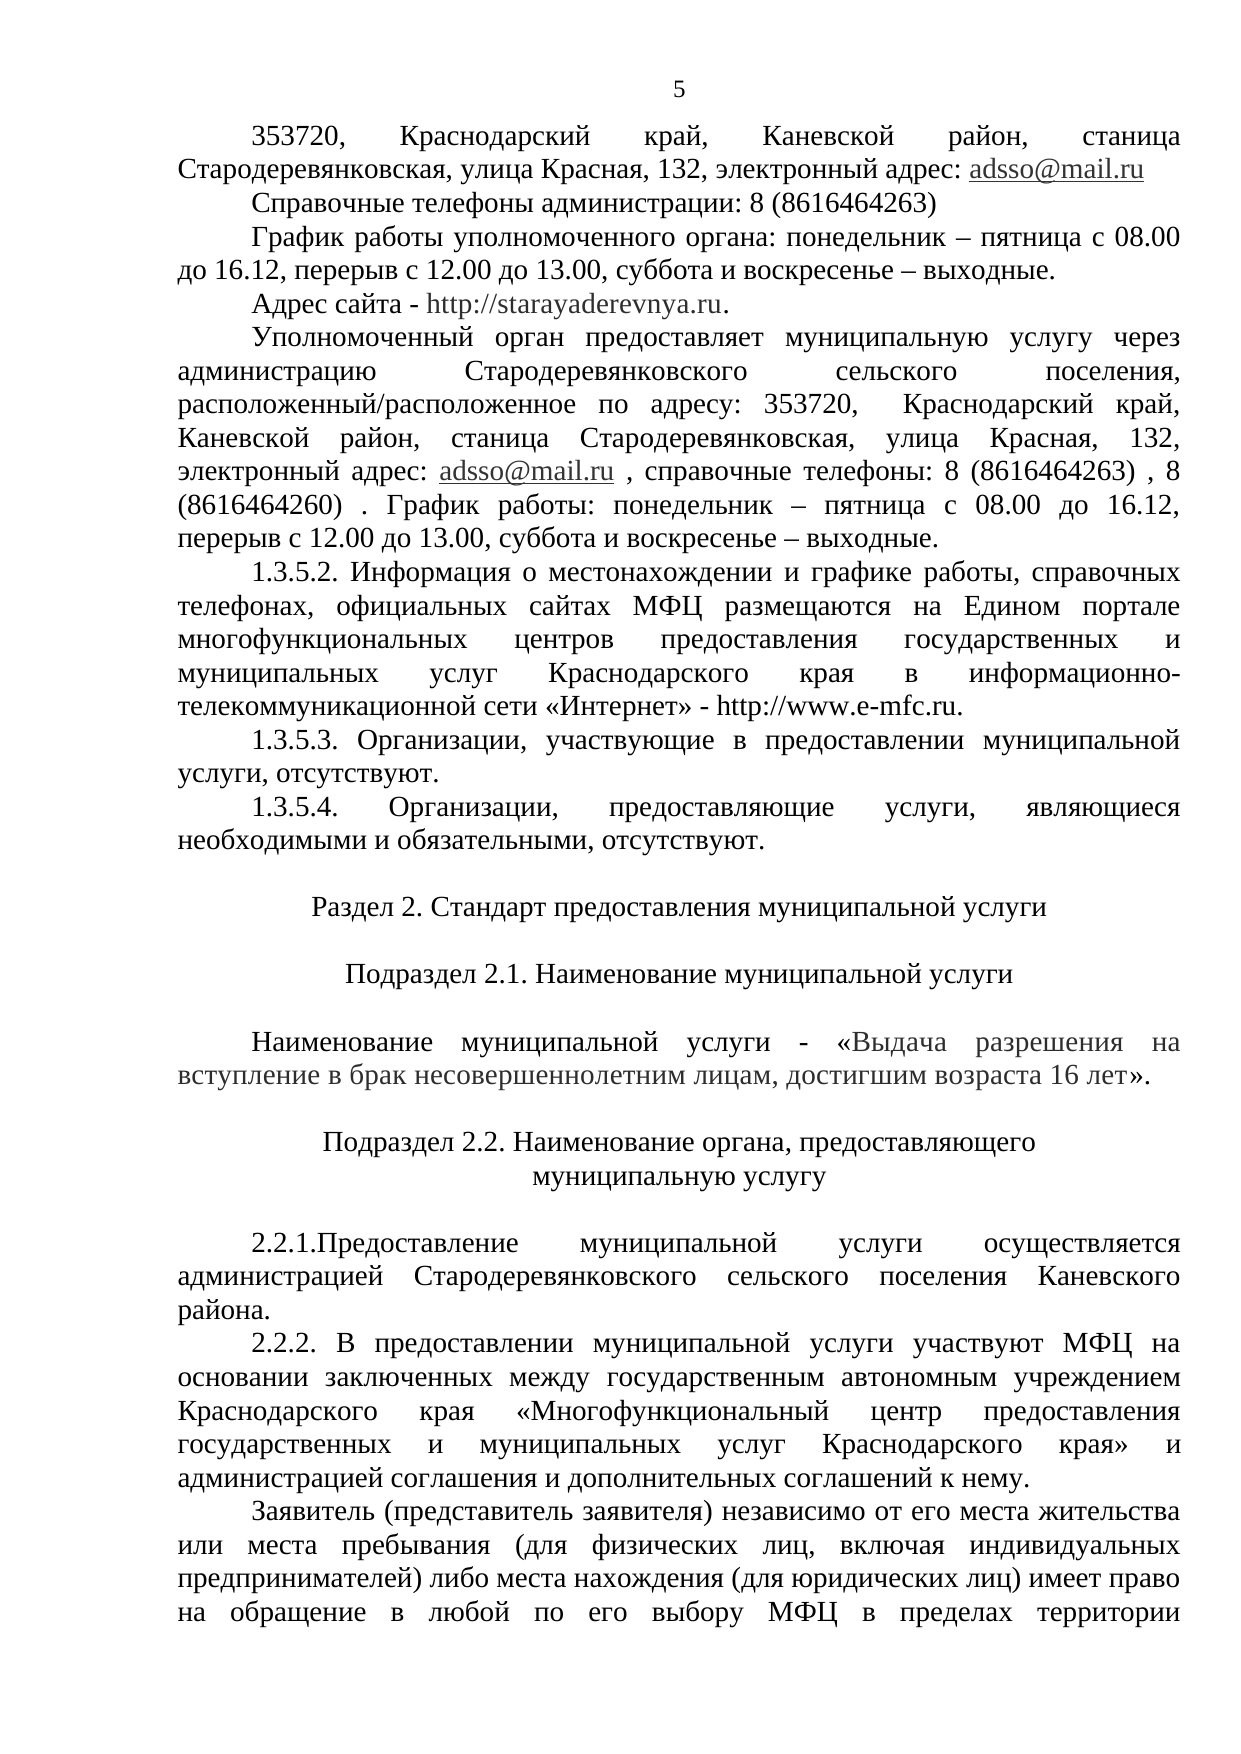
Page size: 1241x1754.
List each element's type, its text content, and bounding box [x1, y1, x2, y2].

text Наименование муниципальной услуги - «Выдача разрешения на вступление в брак несовершеннолетним лицам, достигшим возраста 16 лет». [177, 1024, 1181, 1091]
text 353720, Краснодарский край, Каневской район, станица Стародеревянковская, улица Красная, 132, электронный адрес: adsso@mail.ru [177, 118, 1181, 185]
text 2.2.2. В предоставлении муниципальной услуги участвуют МФЦ на основании заключенных между государственным автономным учреждением Краснодарского края «Многофункциональный центр предоставления государственных и муниципальных услуг Краснодарского края» и администрацией соглашения и дополнительных соглашений к нему. [177, 1326, 1181, 1493]
text Адрес сайта - http://starayaderevnya.ru. [177, 286, 1181, 319]
text Подраздел 2.1. Наименование муниципальной услуги [177, 957, 1181, 990]
text 2.2.1.Предоставление муниципальной услуги осуществляется администрацией Стародеревянковского сельского поселения Каневского района. [177, 1225, 1181, 1326]
text 1.3.5.2. Информация о местонахождении и графике работы, справочных телефонах, официальных сайтах МФЦ размещаются на Едином портале многофункциональных центров предоставления государственных и муниципальных услуг Краснодарского края в информационно-телекоммуникационной сети «Интернет» - http://www.e-mfc.ru. [177, 554, 1181, 722]
text 1.3.5.3. Организации, участвующие в предоставлении муниципальной услуги, отсутствуют. [177, 722, 1181, 789]
text Подраздел 2.2. Наименование органа, предоставляющего [177, 1124, 1181, 1158]
text муниципальную услугу [177, 1158, 1181, 1191]
text Справочные телефоны администрации: 8 (8616464263) [177, 185, 1181, 219]
text Раздел 2. Стандарт предоставления муниципальной услуги [177, 889, 1181, 923]
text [177, 1493, 1181, 1627]
text График работы уполномоченного органа: понедельник – пятница с 08.00 до 16.12, перерыв с 12.00 до 13.00, суббота и воскресенье – выходные. [177, 219, 1181, 286]
text 1.3.5.4. Организации, предоставляющие услуги, являющиеся необходимыми и обязательными, отсутствуют. [177, 789, 1181, 856]
text Уполномоченный орган предоставляет муниципальную услугу через администрацию Стародеревянковского сельского поселения, расположенный/расположенное по адресу: 353720, Краснодарский край, Каневской район, станица Стародеревянковская, улица Красная, 132, электронный адрес: adsso@mail.ru , справочные телефоны: 8 (8616464263) , 8 (8616464260) . График работы: понедельник – пятница с 08.00 до 16.12, перерыв с 12.00 до 13.00, суббота и воскресенье – выходные. [177, 319, 1181, 554]
